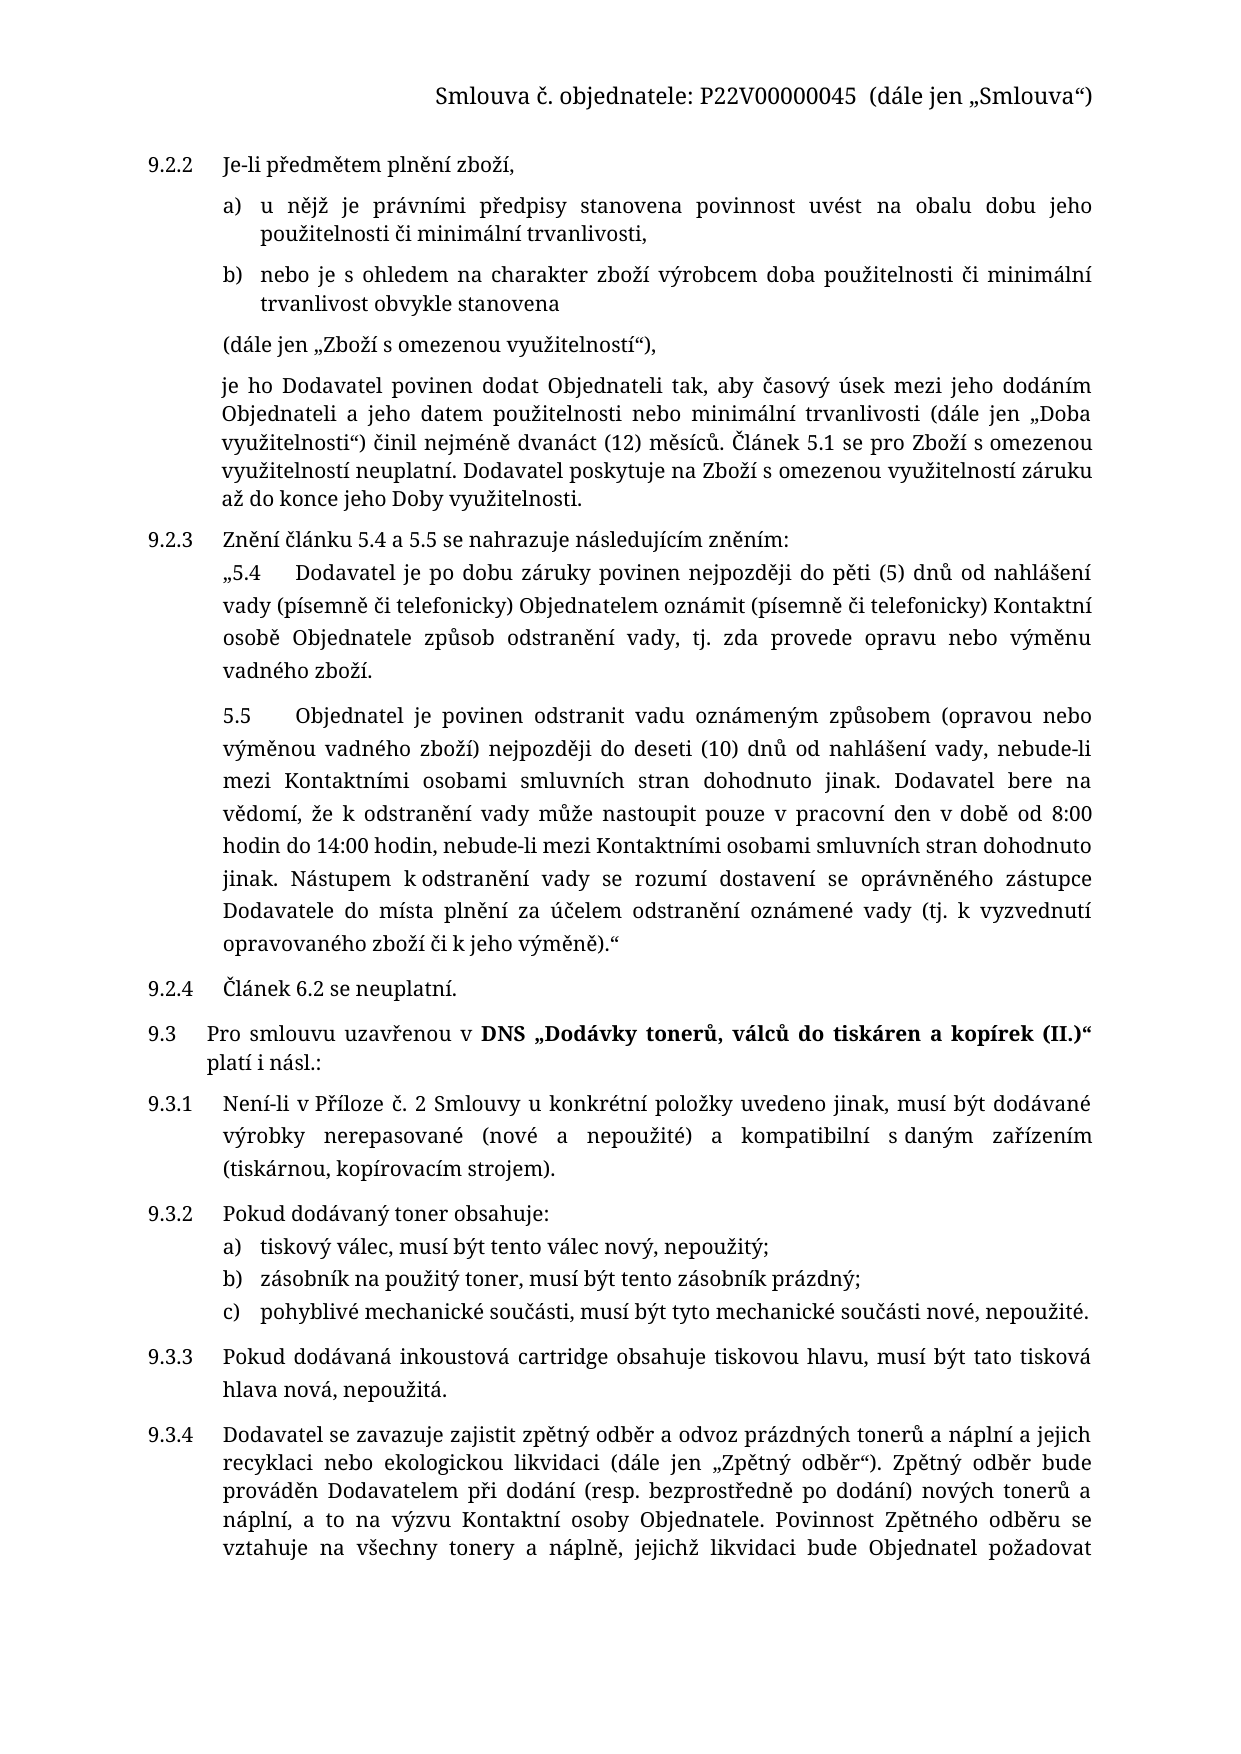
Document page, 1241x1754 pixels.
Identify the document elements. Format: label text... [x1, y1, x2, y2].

list Pokud dodávaná inkoustová cartridge obsahuje tiskovou hlavu, musí být tato tisková hlava nová, nepoužitá. [148, 1342, 1093, 1403]
list Znění článku 5.4 a 5.5 se nahrazuje následujícím zněním: [148, 526, 1093, 554]
list Je-li předmětem plnění zboží, [148, 150, 1093, 179]
list pohyblivé mechanické součásti, musí být tyto mechanické součásti nové, nepoužité. [223, 1297, 1093, 1325]
list zásobník na použitý toner, musí být tento zásobník prázdný; [223, 1264, 1093, 1293]
list nebo je s ohledem na charakter zboží výrobcem doba použitelnosti či minimální trvanlivost obvykle stanovena [223, 261, 1093, 317]
list Pokud dodávaný toner obsahuje: [148, 1199, 1093, 1228]
list 5.5 Objednatel je povinen odstranit vadu oznámeným způsobem (opravou nebo výměnou vadného zboží) nejpozději do deseti (10) dnů od nahlášení vady, nebude-li mezi Kontaktními osobami smluvních stran dohodnuto jinak. Dodavatel bere na vědomí, že k odstranění vady může nastoupit pouze v pracovní den v době od 8:00 hodin do 14:00 hodin, nebude-li mezi Kontaktními osobami smluvních stran dohodnuto jinak. Nástupem k odstranění vady se rozumí dostavení se oprávněného zástupce Dodavatele do místa plnění za účelem odstranění oznámené vady (tj. k vyzvednutí opravovaného zboží či k jeho výměně).“ [223, 701, 1093, 958]
list Pro smlouvu uzavřenou v DNS „Dodávky tonerů, válců do tiskáren a kopírek (II.)“ platí i násl.: [148, 1019, 1093, 1076]
text je ho Dodavatel povinen dodat Objednateli tak, aby časový úsek mezi jeho dodáním Objednateli a jeho datem použitelnosti nebo minimální trvanlivosti (dále jen „Doba využitelnosti“) činil nejméně dvanáct (12) měsíců. Článek 5.1 se pro Zboží s omezenou využitelností neuplatní. Dodavatel poskytuje na Zboží s omezenou využitelností záruku až do konce jeho Doby využitelnosti. [221, 371, 1093, 513]
list „5.4 Dodavatel je po dobu záruky povinen nejpozději do pěti (5) dnů od nahlášení vady (písemně či telefonicky) Objednatelem oznámit (písemně či telefonicky) Kontaktní osobě Objednatele způsob odstranění vady, tj. zda provede opravu nebo výměnu vadného zboží. [223, 558, 1093, 684]
list Článek 6.2 se neuplatní. [148, 974, 1093, 1003]
text (dále jen „Zboží s omezenou využitelností“), [223, 330, 1093, 358]
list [148, 1420, 1093, 1562]
list tiskový válec, musí být tento válec nový, nepoužitý; [223, 1232, 1093, 1260]
list u nějž je právními předpisy stanovena povinnost uvést na obalu dobu jeho použitelnosti či minimální trvanlivosti, [223, 191, 1093, 248]
list Není-li v Příloze č. 2 Smlouvy u konkrétní položky uvedeno jinak, musí být dodávané výrobky nerepasované (nové a nepoužité) a kompatibilní s daným zařízením (tiskárnou, kopírovacím strojem). [148, 1089, 1093, 1182]
